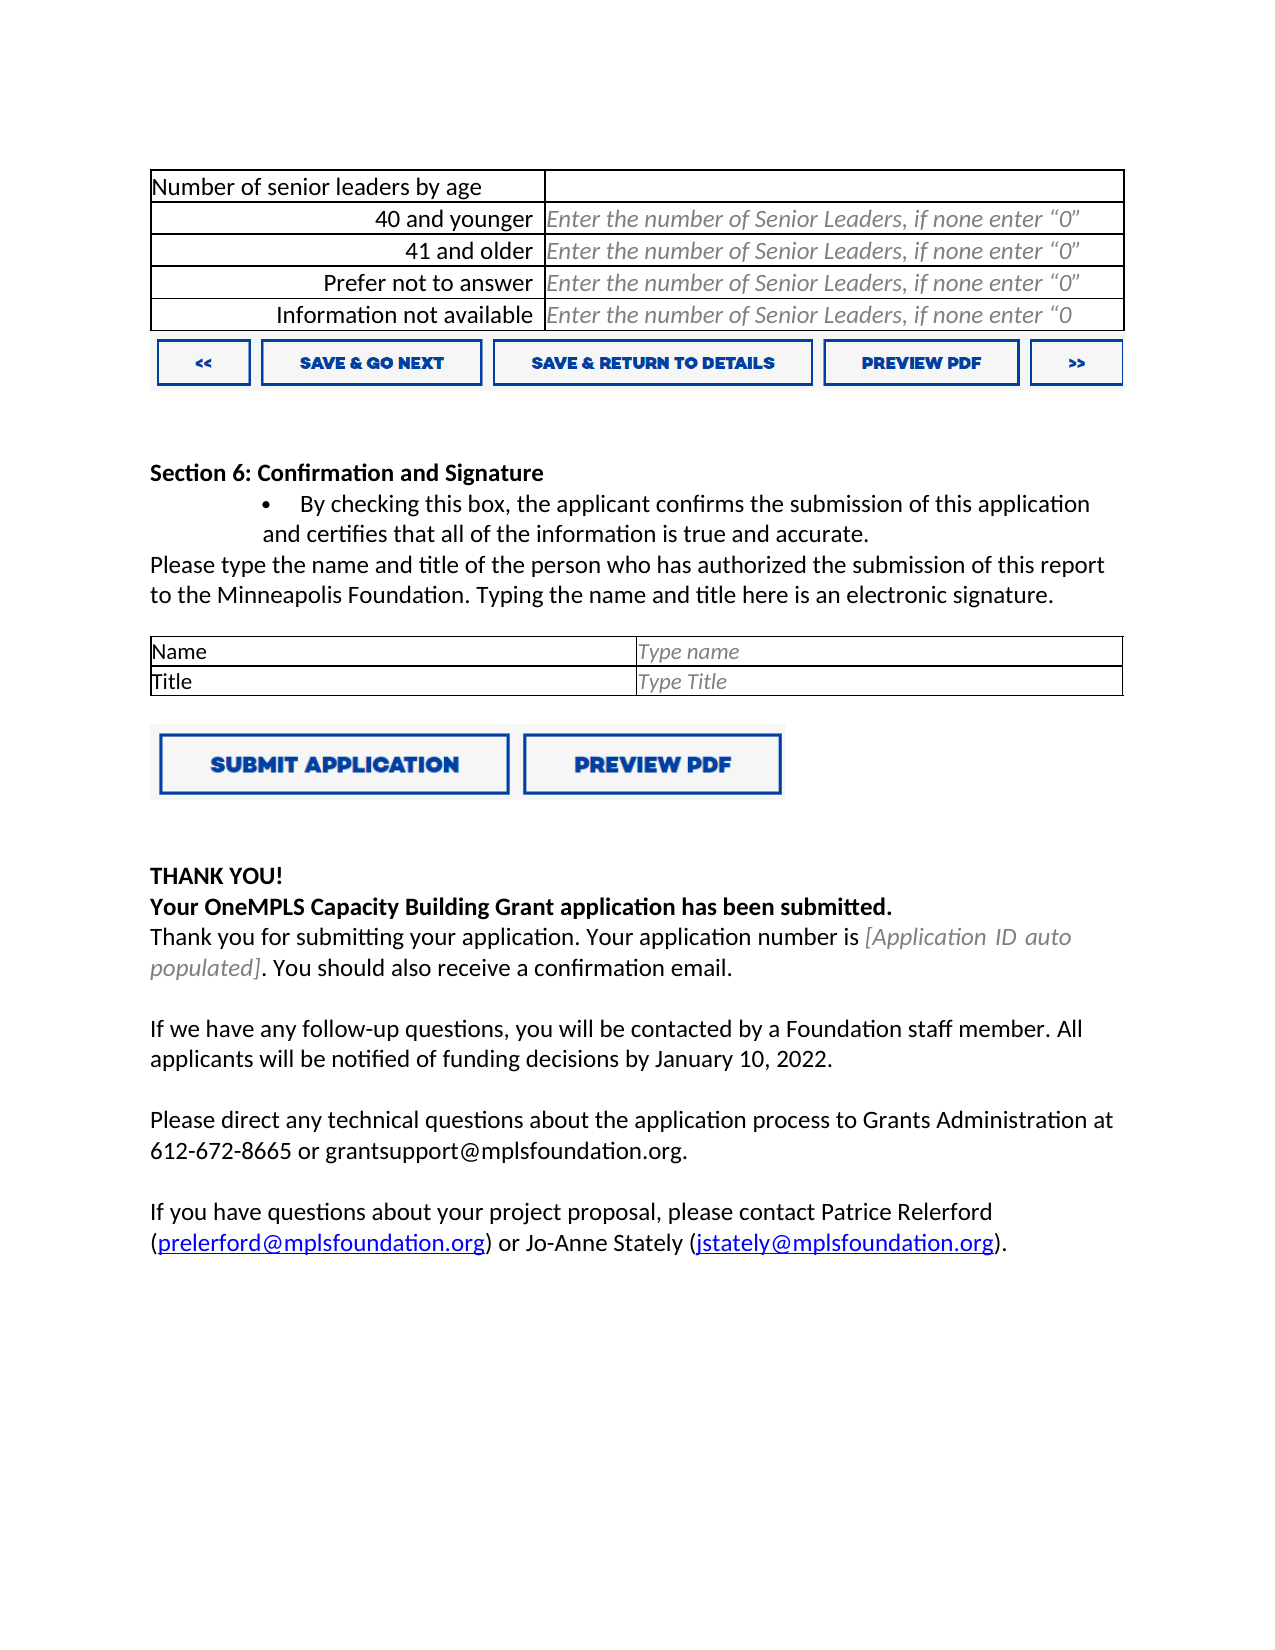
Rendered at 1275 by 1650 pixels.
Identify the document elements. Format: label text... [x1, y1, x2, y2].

picture [150, 724, 786, 800]
table_cell Information not available [152, 299, 544, 329]
text Thank you for submitting your application. Your application number is [Application ID auto populated]. You should also receive a confirmation email. [150, 921, 1125, 982]
text If we have any follow-up questions, you will be contacted by a Foundation staff member. All applicants will be notified of funding decisions by January 10, 2022. [150, 1013, 1125, 1074]
table_cell Type Title [637, 667, 1122, 695]
text Section 6: Confirmation and Signature [150, 457, 1125, 488]
table_cell Enter the number of Senior Leaders, if none enter “0” [546, 267, 1123, 297]
table_cell Enter the number of Senior Leaders, if none enter “0 [546, 299, 1123, 329]
picture [150, 331, 1125, 391]
text Your OneMPLS Capacity Building Grant application has been submitted. [150, 891, 1125, 921]
table_header Number of senior leaders by age [152, 171, 544, 201]
table_header Type name [637, 637, 1122, 665]
table_cell Prefer not to answer [152, 267, 544, 297]
text THANK YOU! [150, 860, 1125, 891]
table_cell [546, 235, 1123, 265]
text If you have questions about your project proposal, please contact Patrice Relerford (prelerford@mplsfoundation.org) or Jo-Anne Stately (jstately@mplsfoundation.org). [150, 1196, 1125, 1257]
table_cell Title [152, 667, 636, 695]
list By checking this box, the applicant confirms the submission of this application and certifies that all of the information is true and accurate. [262, 488, 1125, 549]
table_header [546, 171, 1123, 201]
text Please type the name and title of the person who has authorized the submission of this report to the Minneapolis Foundation. Typing the name and title here is an electronic signature. [150, 549, 1125, 610]
table_cell 41 and older [152, 235, 544, 265]
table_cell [546, 203, 1123, 233]
table_cell 40 and younger [152, 203, 544, 233]
text Please direct any technical questions about the application process to Grants Administration at 612-672-8665 or grantsupport@mplsfoundation.org. [150, 1104, 1125, 1166]
table_header Name [152, 637, 636, 665]
